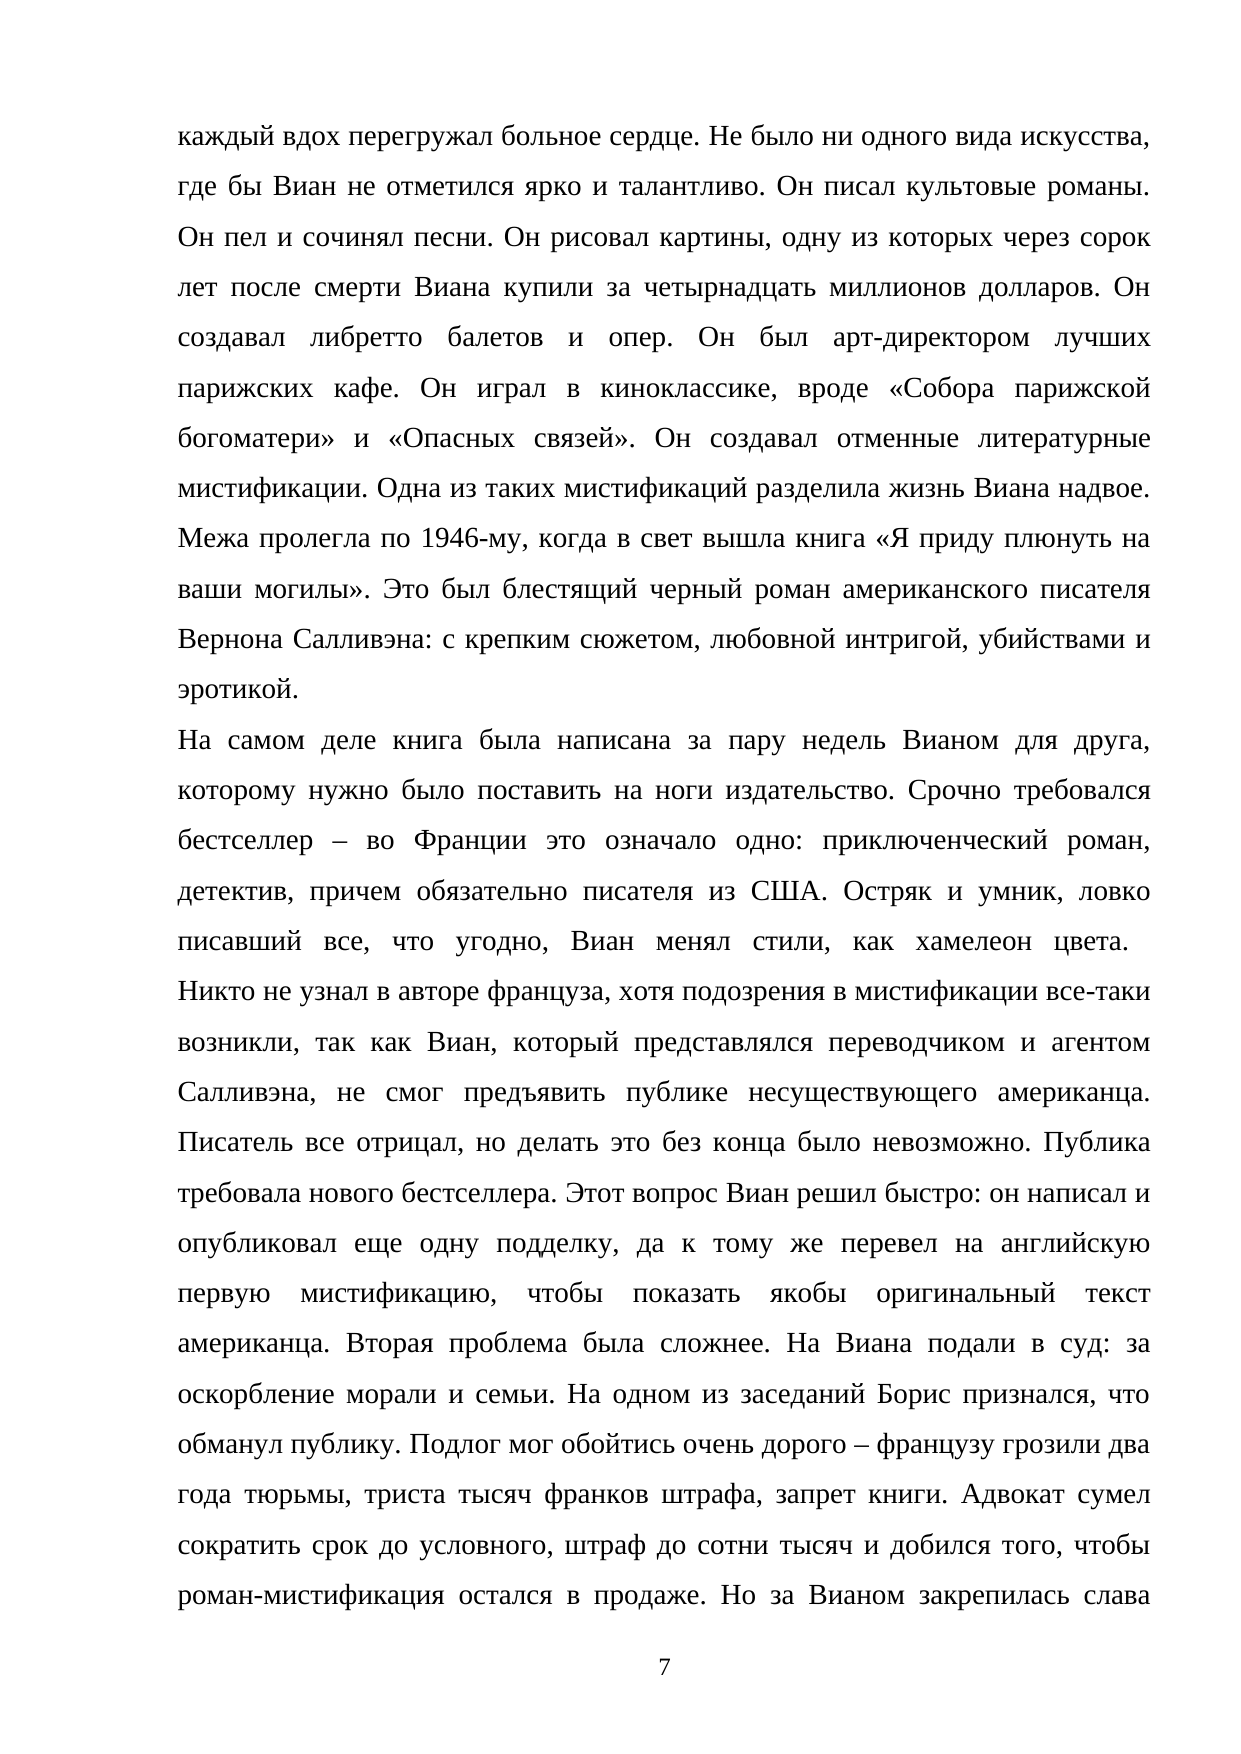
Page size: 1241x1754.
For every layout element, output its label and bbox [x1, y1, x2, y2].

text [177, 118, 1152, 1611]
